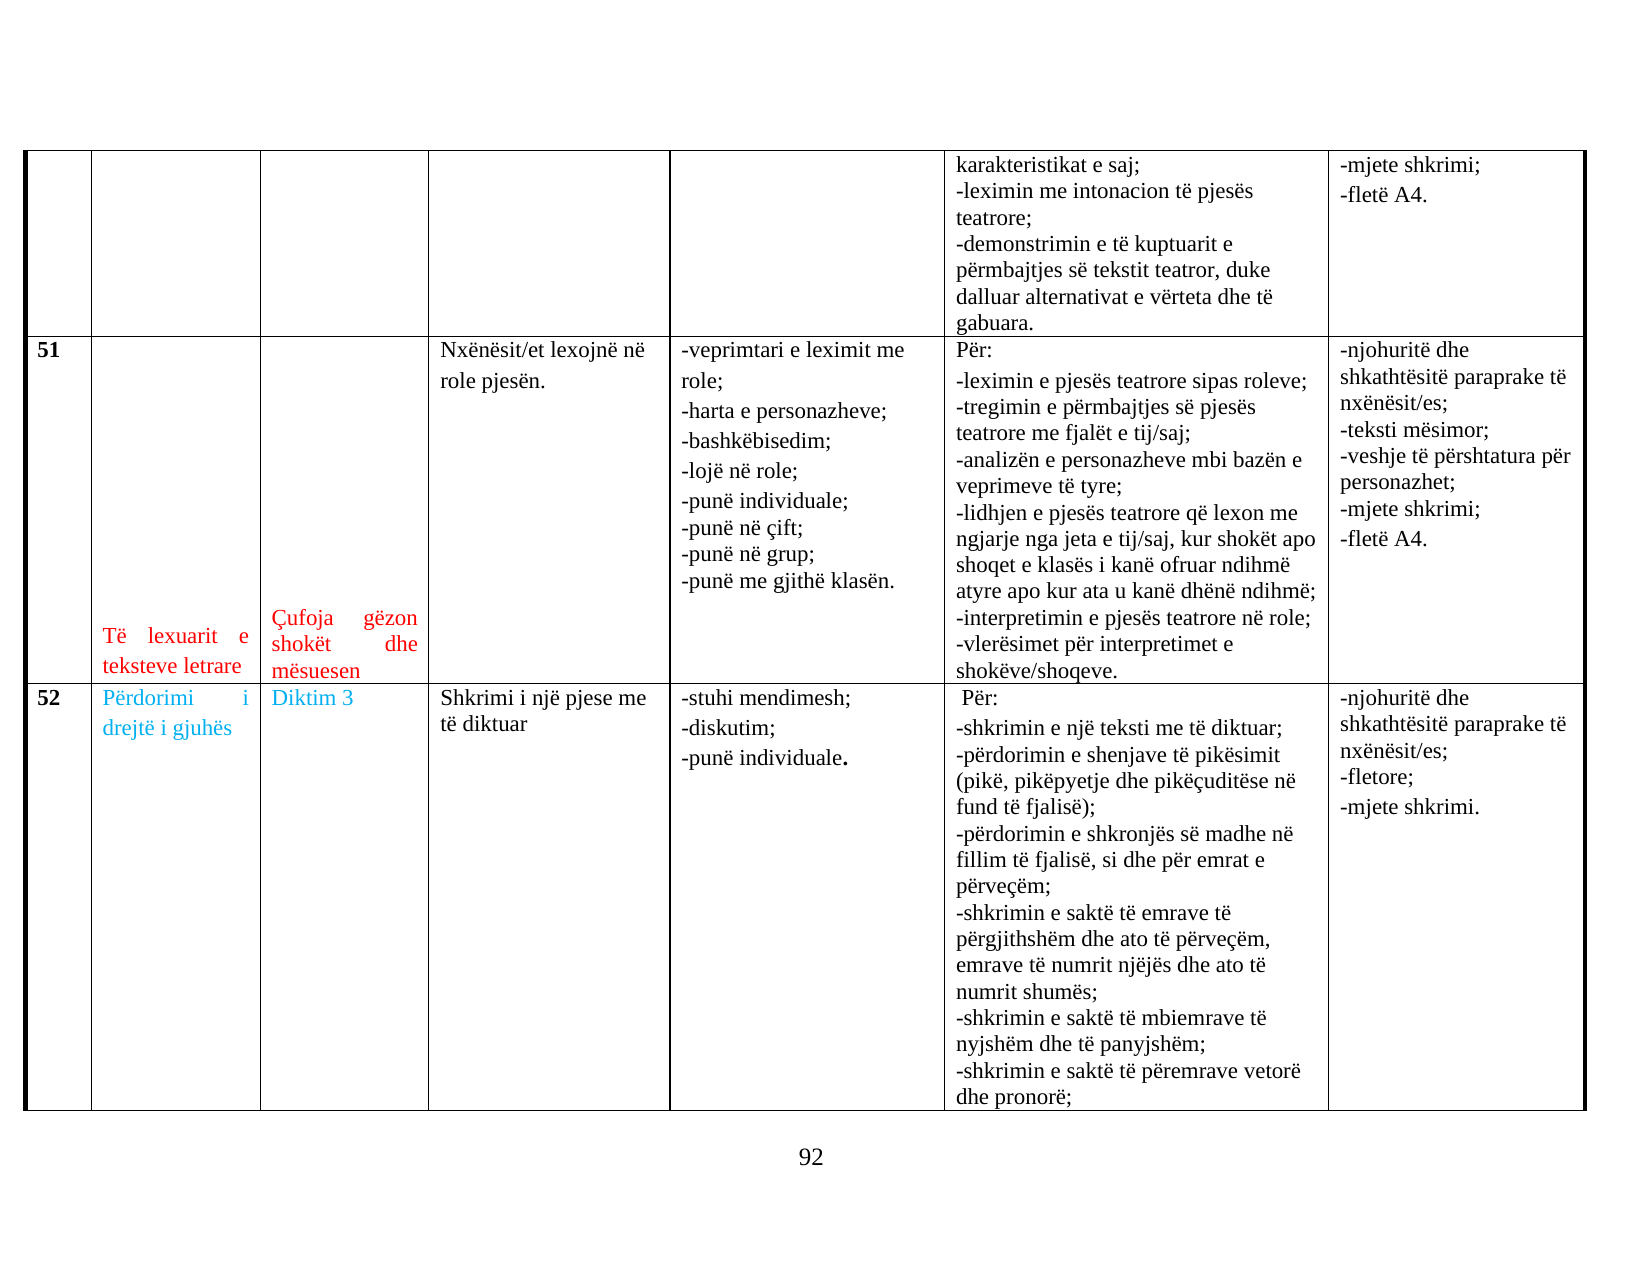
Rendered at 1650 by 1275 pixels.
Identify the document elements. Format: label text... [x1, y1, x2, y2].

table_cell 52 [28, 684, 91, 1109]
table_cell Diktim 3 [261, 684, 428, 1109]
table_cell -veprimtari e leximit me role; -harta e personazheve; -bashkëbisedim; -lojë në role; -punë individuale; -punë në çift; -punë në grup; -punë me gjithë klasën. [671, 337, 944, 683]
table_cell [429, 151, 669, 336]
table_cell 50 [28, 151, 91, 336]
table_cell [945, 684, 1328, 1109]
table_cell 51 [28, 337, 91, 683]
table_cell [429, 684, 669, 1109]
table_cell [92, 151, 260, 336]
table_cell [671, 151, 944, 336]
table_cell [1329, 684, 1583, 1109]
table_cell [671, 684, 944, 1109]
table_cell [1329, 151, 1583, 336]
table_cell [261, 151, 428, 336]
table_cell Çufoja gëzon shokët dhe mësuesen [261, 337, 428, 683]
table_cell -njohuritë dhe shkathtësitë paraprake të nxënësit/es; -teksti mësimor; -veshje të përshtatura për personazhet; -mjete shkrimi; -fletë A4. [1329, 337, 1583, 683]
table_cell Të lexuarit e teksteve letrare [92, 337, 260, 683]
table_cell Nxënësit/et lexojnë në role pjesën. [429, 337, 669, 683]
table_cell Për: -leximin e pjesës teatrore sipas roleve; -tregimin e përmbajtjes së pjesës teatrore me fjalët e tij/saj; -analizën e personazheve mbi bazën e veprimeve të tyre; -lidhjen e pjesës teatrore që lexon me ngjarje nga jeta e tij/saj, kur shokët apo shoqet e klasës i kanë ofruar ndihmë atyre apo kur ata u kanë dhënë ndihmë; -interpretimin e pjesës teatrore në role; -vlerësimet për interpretimet e shokëve/shoqeve. [945, 337, 1328, 683]
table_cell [945, 151, 1328, 336]
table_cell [92, 684, 260, 1109]
